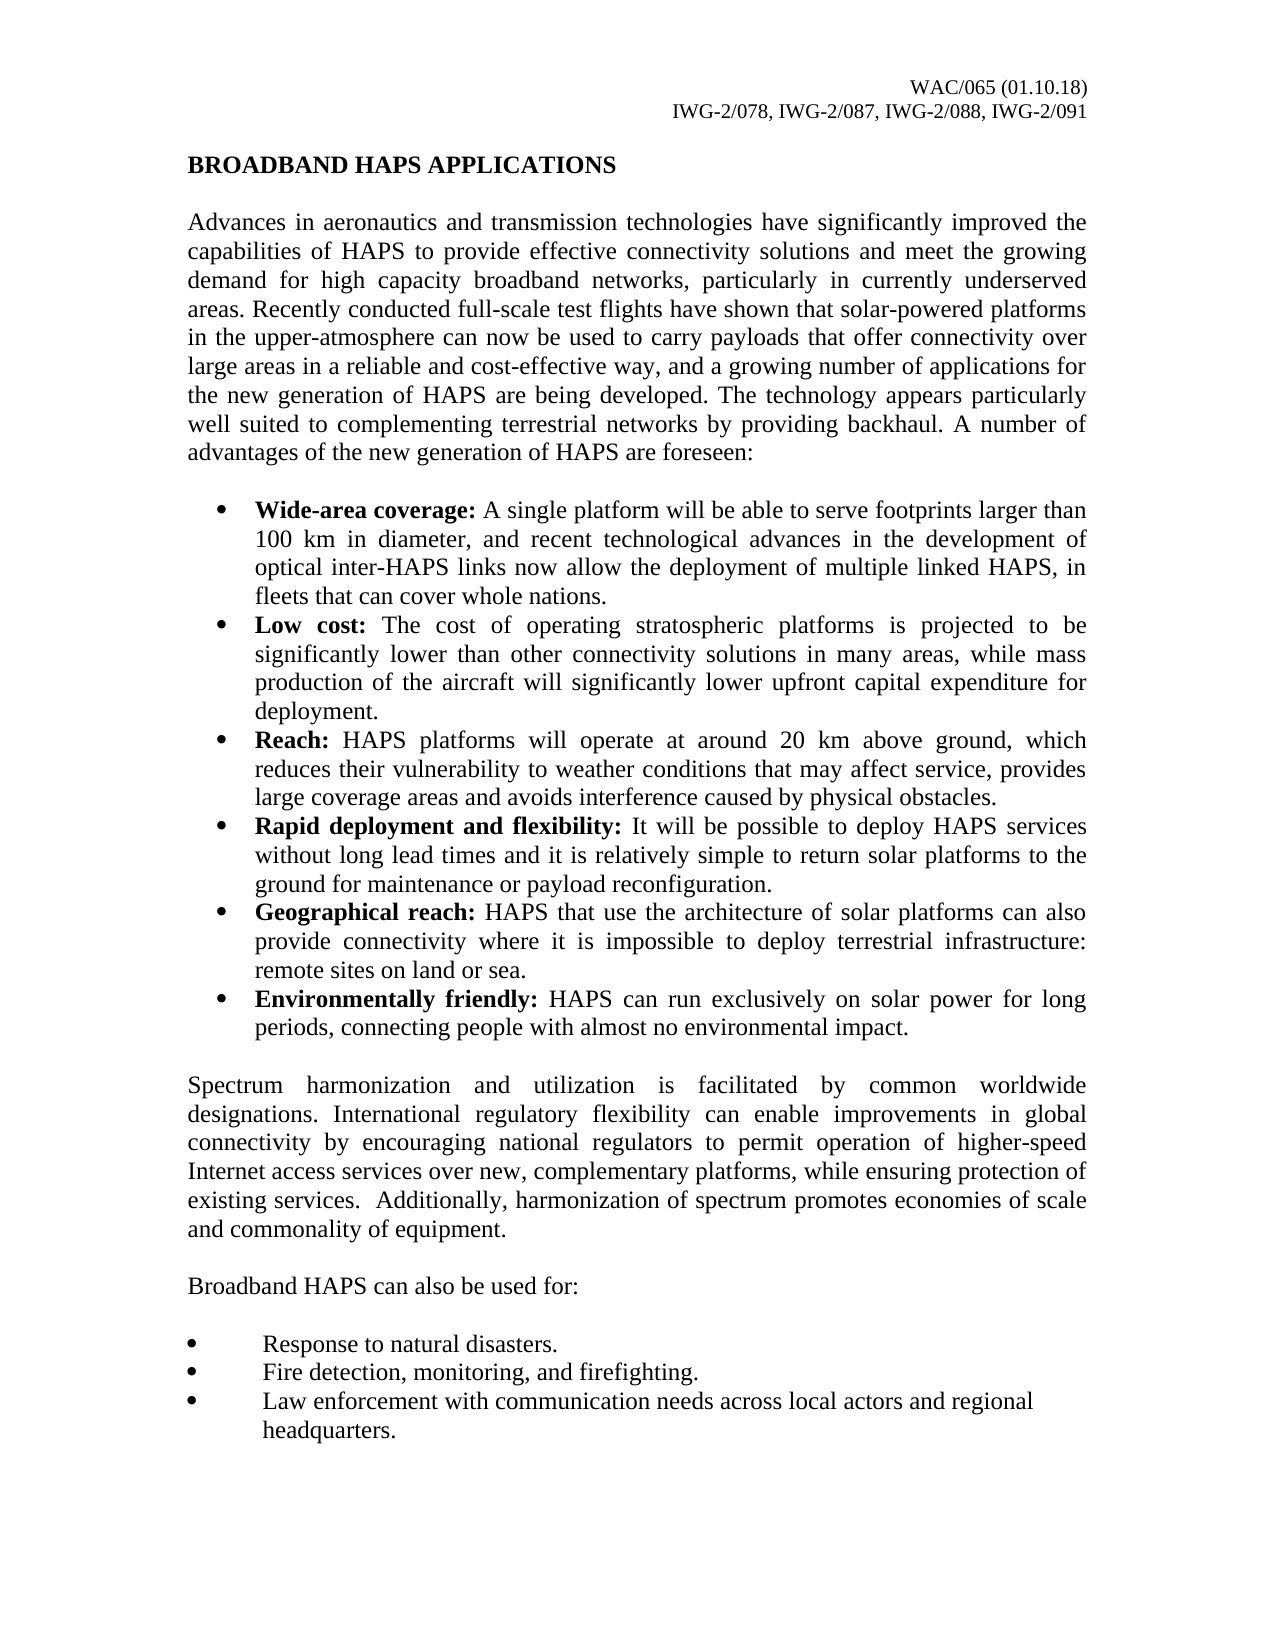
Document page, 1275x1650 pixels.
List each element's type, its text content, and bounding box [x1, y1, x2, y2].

list Reach: HAPS platforms will operate at around 20 km above ground, which reduces their vulnerability to weather conditions that may affect service, provides large coverage areas and avoids interference caused by physical obstacles. [217, 725, 1087, 811]
text Spectrum harmonization and utilization is facilitated by common worldwide designations. International regulatory flexibility can enable improvements in global connectivity by encouraging national regulators to permit operation of higher-speed Internet access services over new, complementary platforms, while ensuring protection of existing services. Additionally, harmonization of spectrum promotes economies of scale and commonality of equipment. [187, 1070, 1087, 1242]
text BROADBAND HAPS APPLICATIONS [187, 150, 1087, 179]
text Broadband HAPS can also be used for: [187, 1271, 1087, 1300]
list Law enforcement with communication needs across local actors and regional headquarters. [187, 1386, 1087, 1444]
text Advances in aeronautics and transmission technologies have significantly improved the capabilities of HAPS to provide effective connectivity solutions and meet the growing demand for high capacity broadband networks, particularly in currently underserved areas. Recently conducted full-scale test flights have shown that solar-powered platforms in the upper-atmosphere can now be used to carry payloads that offer connectivity over large areas in a reliable and cost-effective way, and a growing number of applications for the new generation of HAPS are being developed. The technology appears particularly well suited to complementing terrestrial networks by providing backhaul. A number of advantages of the new generation of HAPS are foreseen: [187, 207, 1087, 466]
list Response to natural disasters. [187, 1329, 1087, 1357]
list Environmentally friendly: HAPS can run exclusively on solar power for long periods, connecting people with almost no environmental impact. [217, 984, 1087, 1041]
list Rapid deployment and flexibility: It will be possible to deploy HAPS services without long lead times and it is relatively simple to return solar platforms to the ground for maintenance or payload reconfiguration. [217, 811, 1087, 897]
list Geographical reach: HAPS that use the architecture of solar platforms can also provide connectivity where it is impossible to deploy terrestrial infrastructure: remote sites on land or sea. [217, 897, 1087, 984]
list Low cost: The cost of operating stratospheric platforms is projected to be significantly lower than other connectivity solutions in many areas, while mass production of the aircraft will significantly lower upfront capital expenditure for deployment. [217, 610, 1087, 725]
list Wide-area coverage: A single platform will be able to serve footprints larger than 100 km in diameter, and recent technological advances in the development of optical inter-HAPS links now allow the deployment of multiple linked HAPS, in fleets that can cover whole nations. [217, 495, 1087, 610]
list Fire detection, monitoring, and firefighting. [187, 1357, 1087, 1386]
